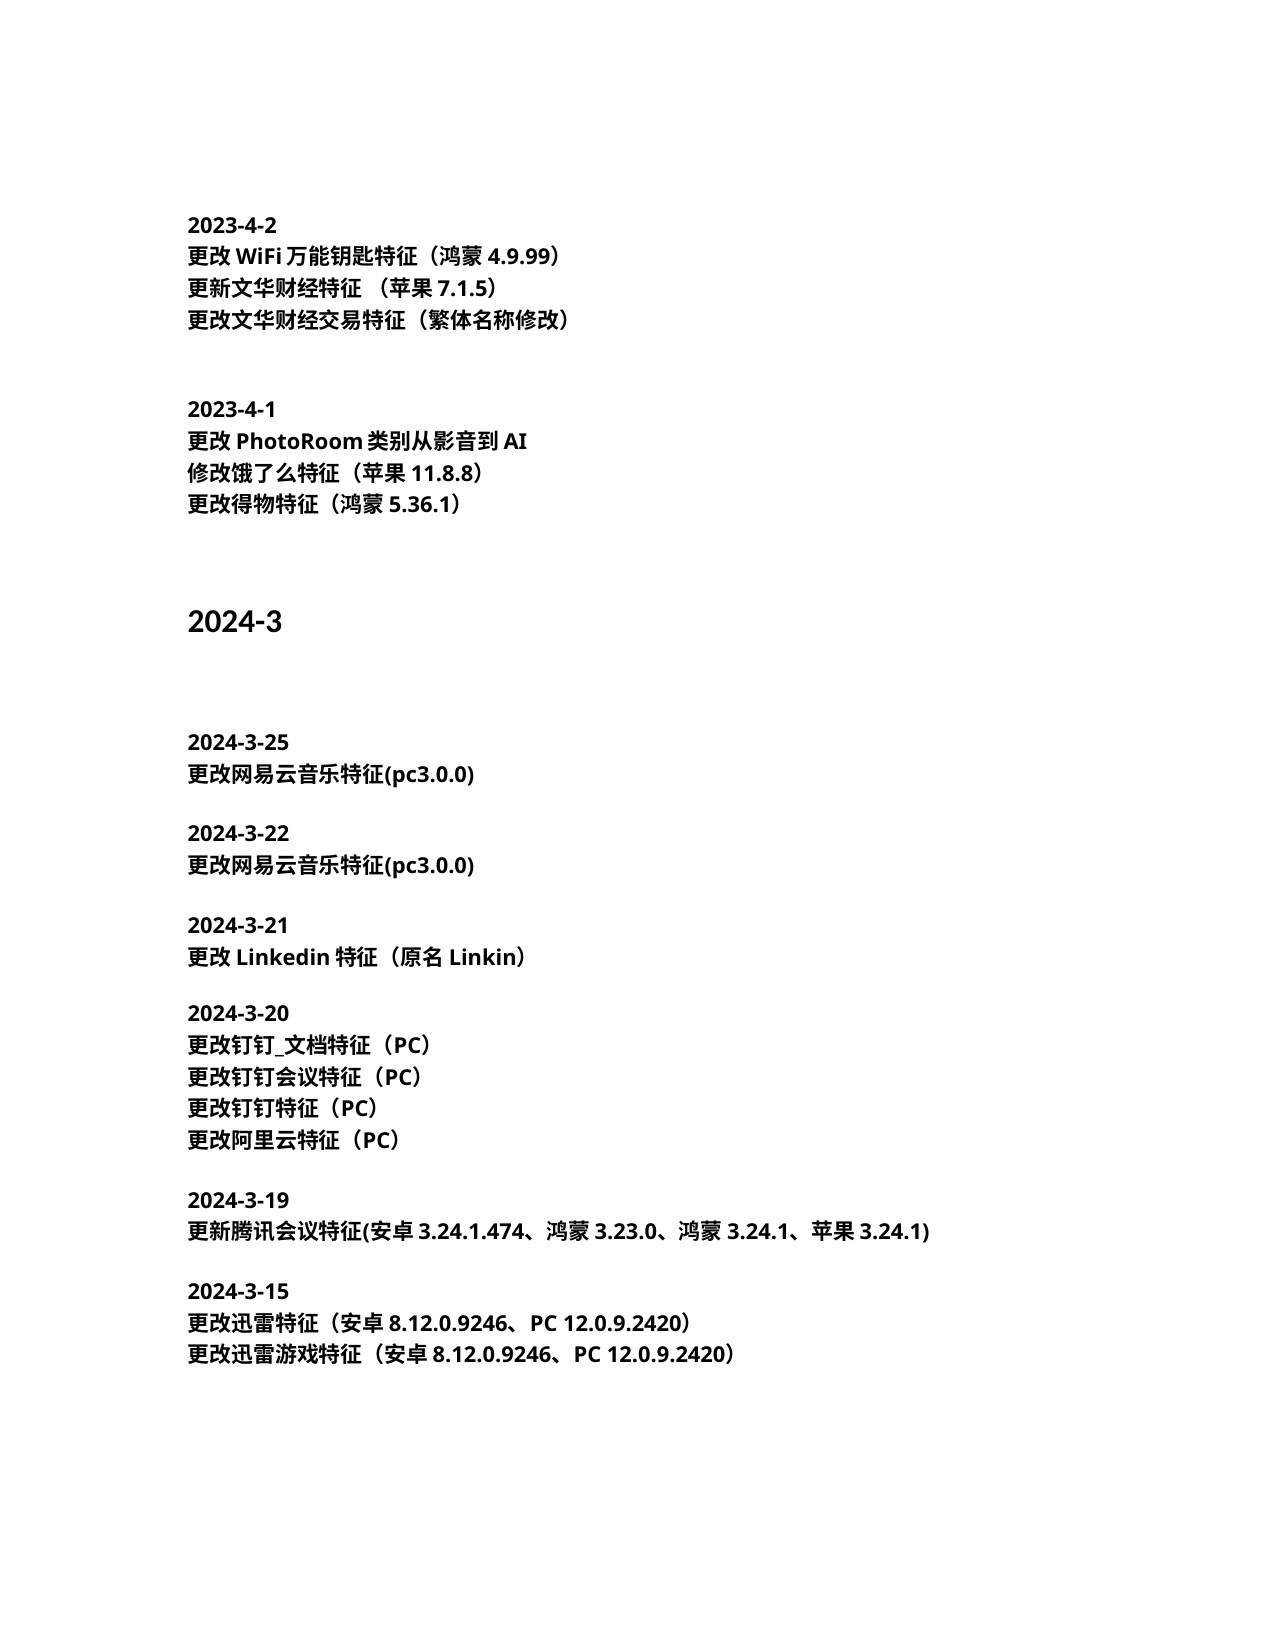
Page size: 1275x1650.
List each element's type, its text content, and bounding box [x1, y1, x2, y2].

subtitle 2024-3 [187, 600, 1087, 640]
text 2023-4-2 [187, 209, 1087, 239]
text 更改PhotoRoom类别从影音到AI [187, 424, 1087, 456]
text 更新文华财经特征 （苹果7.1.5） [187, 271, 1087, 303]
text 更改阿里云特征（PC） [187, 1123, 1087, 1155]
text 更改网易云音乐特征(pc3.0.0) [187, 848, 1087, 880]
text 更改钉钉_文档特征（PC） [187, 1028, 1087, 1059]
text 2024-3-15 [187, 1276, 1087, 1306]
text 2024-3-25 [187, 727, 1087, 757]
text 更改钉钉会议特征（PC） [187, 1059, 1087, 1091]
text 更新腾讯会议特征(安卓3.24.1.474、鸿蒙3.23.0、鸿蒙3.24.1、苹果3.24.1) [187, 1214, 1087, 1246]
text 2024-3-19 [187, 1184, 1087, 1214]
text 更改网易云音乐特征(pc3.0.0) [187, 757, 1087, 788]
text 更改Linkedin特征（原名Linkin） [187, 939, 1087, 971]
text 更改文华财经交易特征（繁体名称修改） [187, 303, 1087, 334]
text 更改WiFi万能钥匙特征（鸿蒙4.9.99） [187, 239, 1087, 271]
text 更改迅雷特征（安卓8.12.0.9246、PC 12.0.9.2420） [187, 1306, 1087, 1337]
text 更改得物特征（鸿蒙5.36.1） [187, 487, 1087, 519]
text 2024-3-21 [187, 910, 1087, 939]
text 2023-4-1 [187, 394, 1087, 424]
text 修改饿了么特征（苹果11.8.8） [187, 456, 1087, 487]
text 更改迅雷游戏特征（安卓8.12.0.9246、PC 12.0.9.2420） [187, 1337, 1087, 1369]
text 更改钉钉特征（PC） [187, 1091, 1087, 1123]
text 2024-3-20 [187, 998, 1087, 1028]
text 2024-3-22 [187, 818, 1087, 848]
